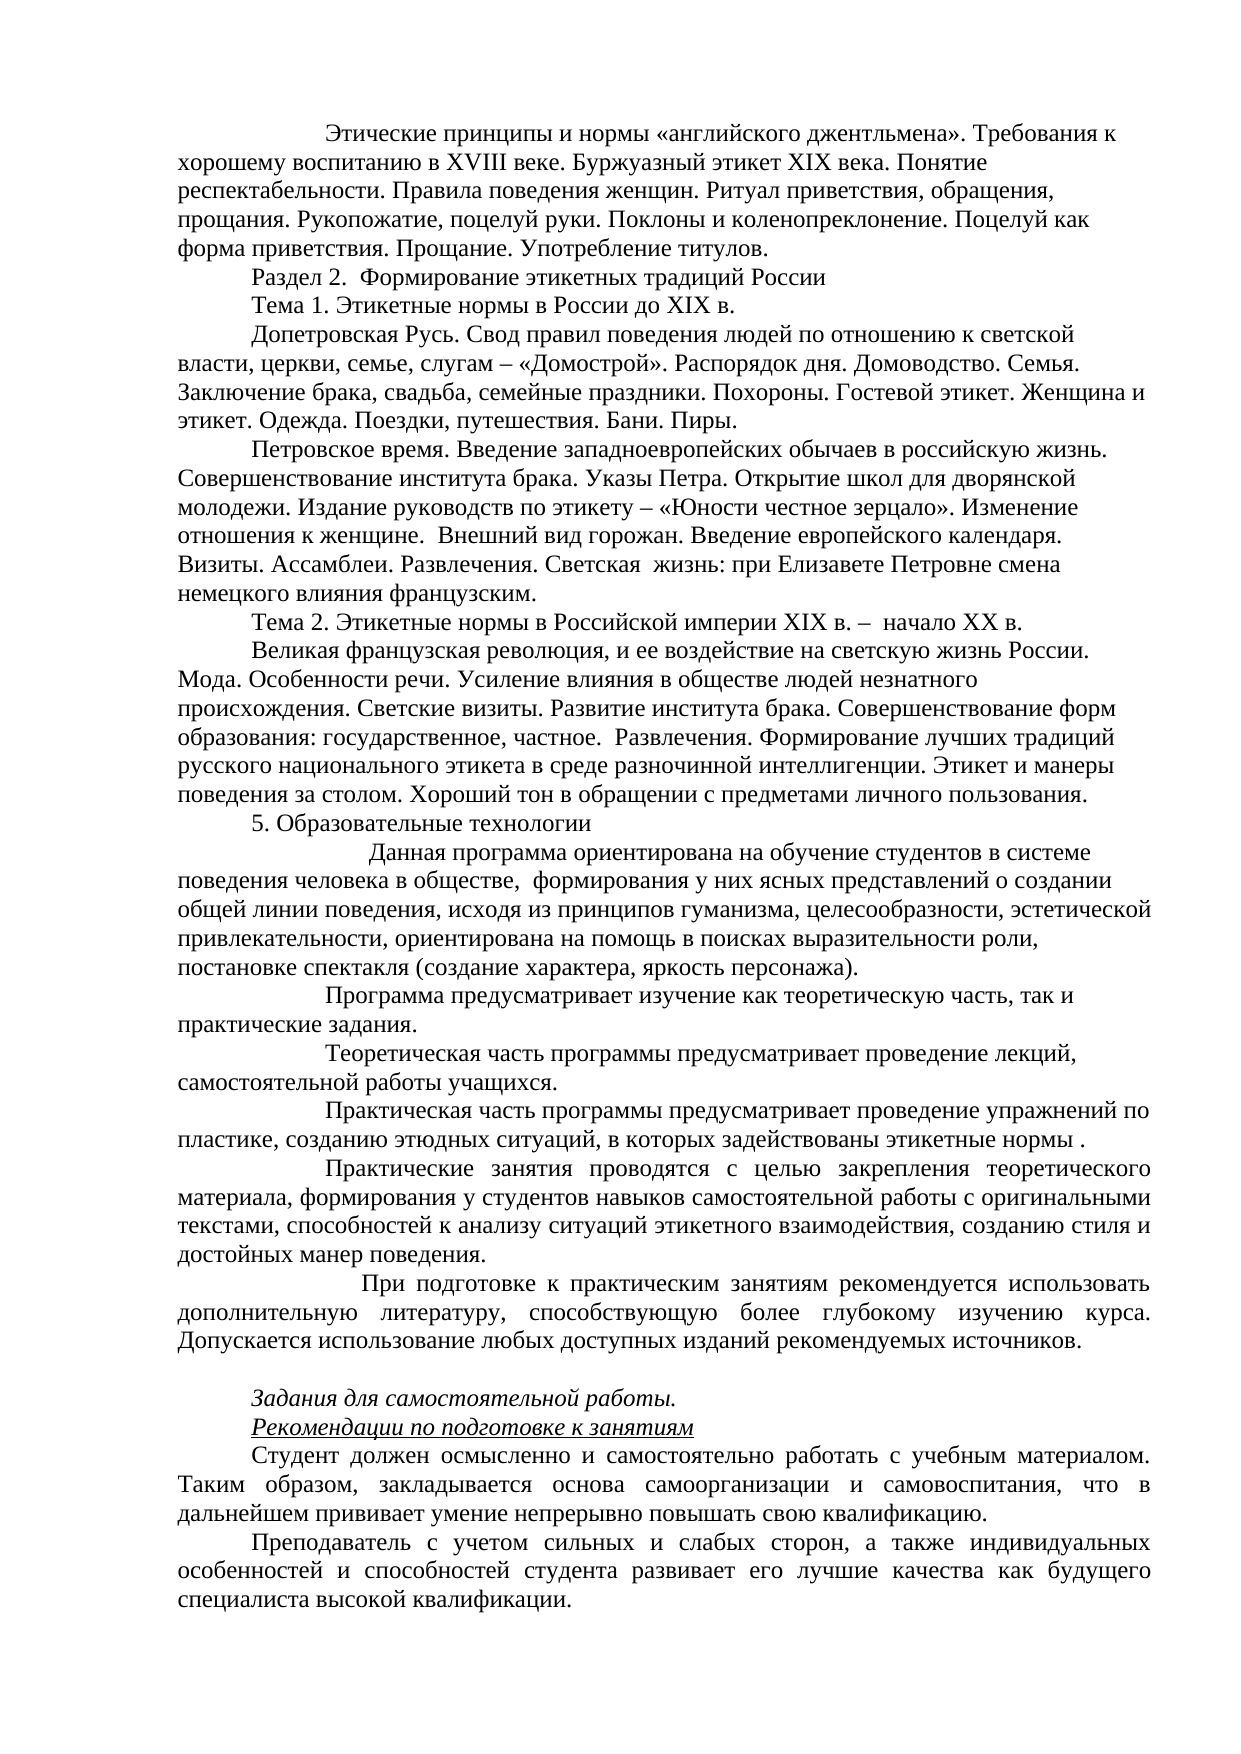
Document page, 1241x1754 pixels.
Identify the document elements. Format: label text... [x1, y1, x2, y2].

text Студент должен осмысленно и самостоятельно работать с учебным материалом. Таким образом, закладывается основа самоорганизации и самовоспитания, что в дальнейшем прививает умение непрерывно повышать свою квалификацию. [177, 1441, 1152, 1527]
text Практические занятия проводятся с целью закрепления теоретического материала, формирования у студентов навыков самостоятельной работы с оригинальными текстами, способностей к анализу ситуаций этикетного взаимодействия, созданию стиля и достойных манер поведения. [177, 1153, 1152, 1268]
text Петровское время. Введение западноевропейских обычаев в российскую жизнь. Совершенствование института брака. Указы Петра. Открытие школ для дворянской молодежи. Издание руководств по этикету – «Юности честное зерцало». Изменение отношения к женщине. Внешний вид горожан. Введение европейского календаря. Визиты. Ассамблеи. Развлечения. Светская жизнь: при Елизавете Петровне смена немецкого влияния французским. [177, 434, 1152, 607]
text Программа предусматривает изучение как теоретическую часть, так и практические задания. [177, 981, 1152, 1038]
text Преподаватель с учетом сильных и слабых сторон, а также индивидуальных особенностей и способностей студента развивает его лучшие качества как будущего специалиста высокой квалификации. [177, 1527, 1152, 1613]
text Допетровская Русь. Свод правил поведения людей по отношению к светской власти, церкви, семье, слугам – «Домострой». Распорядок дня. Домоводство. Семья. Заключение брака, свадьба, семейные праздники. Похороны. Гостевой этикет. Женщина и этикет. Одежда. Поездки, путешествия. Бани. Пиры. [177, 319, 1152, 434]
text При подготовке к практическим занятиям рекомендуется использовать дополнительную литературу, способствующую более глубокому изучению курса. Допускается использование любых доступных изданий рекомендуемых источников. [177, 1268, 1152, 1354]
text 5. Образовательные технологии [177, 808, 1152, 837]
text Раздел 2. Формирование этикетных традиций России [177, 262, 1152, 291]
text Великая французская революция, и ее воздействие на светскую жизнь России. Мода. Особенности речи. Усиление влияния в обществе людей незнатного происхождения. Светские визиты. Развитие института брака. Совершенствование форм образования: государственное, частное. Развлечения. Формирование лучших традиций русского национального этикета в среде разночинной интеллигенции. Этикет и манеры поведения за столом. Хороший тон в обращении с предметами личного пользования. [177, 636, 1152, 808]
text Тема 2. Этикетные нормы в Российской империи XIX в. – начало XX в. [177, 607, 1152, 636]
text Практическая часть программы предусматривает проведение упражнений по пластике, созданию этюдных ситуаций, в которых задействованы этикетные нормы . [177, 1096, 1152, 1153]
text Теоретическая часть программы предусматривает проведение лекций, самостоятельной работы учащихся. [177, 1038, 1152, 1096]
text Тема 1. Этикетные нормы в России до XIX в. [177, 291, 1152, 319]
text Рекомендации по подготовке к занятиям [177, 1412, 1152, 1441]
text Задания для самостоятельной работы. [177, 1383, 1152, 1412]
text Данная программа ориентирована на обучение студентов в системе поведения человека в обществе, формирования у них ясных представлений о создании общей линии поведения, исходя из принципов гуманизма, целесообразности, эстетической привлекательности, ориентирована на помощь в поисках выразительности роли, постановке спектакля (создание характера, яркость персонажа). [177, 837, 1152, 981]
text Этические принципы и нормы «английского джентльмена». Требования к хорошему воспитанию в XVIII веке. Буржуазный этикет XIX века. Понятие респектабельности. Правила поведения женщин. Ритуал приветствия, обращения, прощания. Рукопожатие, поцелуй руки. Поклоны и коленопреклонение. Поцелуй как форма приветствия. Прощание. Употребление титулов. [177, 118, 1152, 262]
